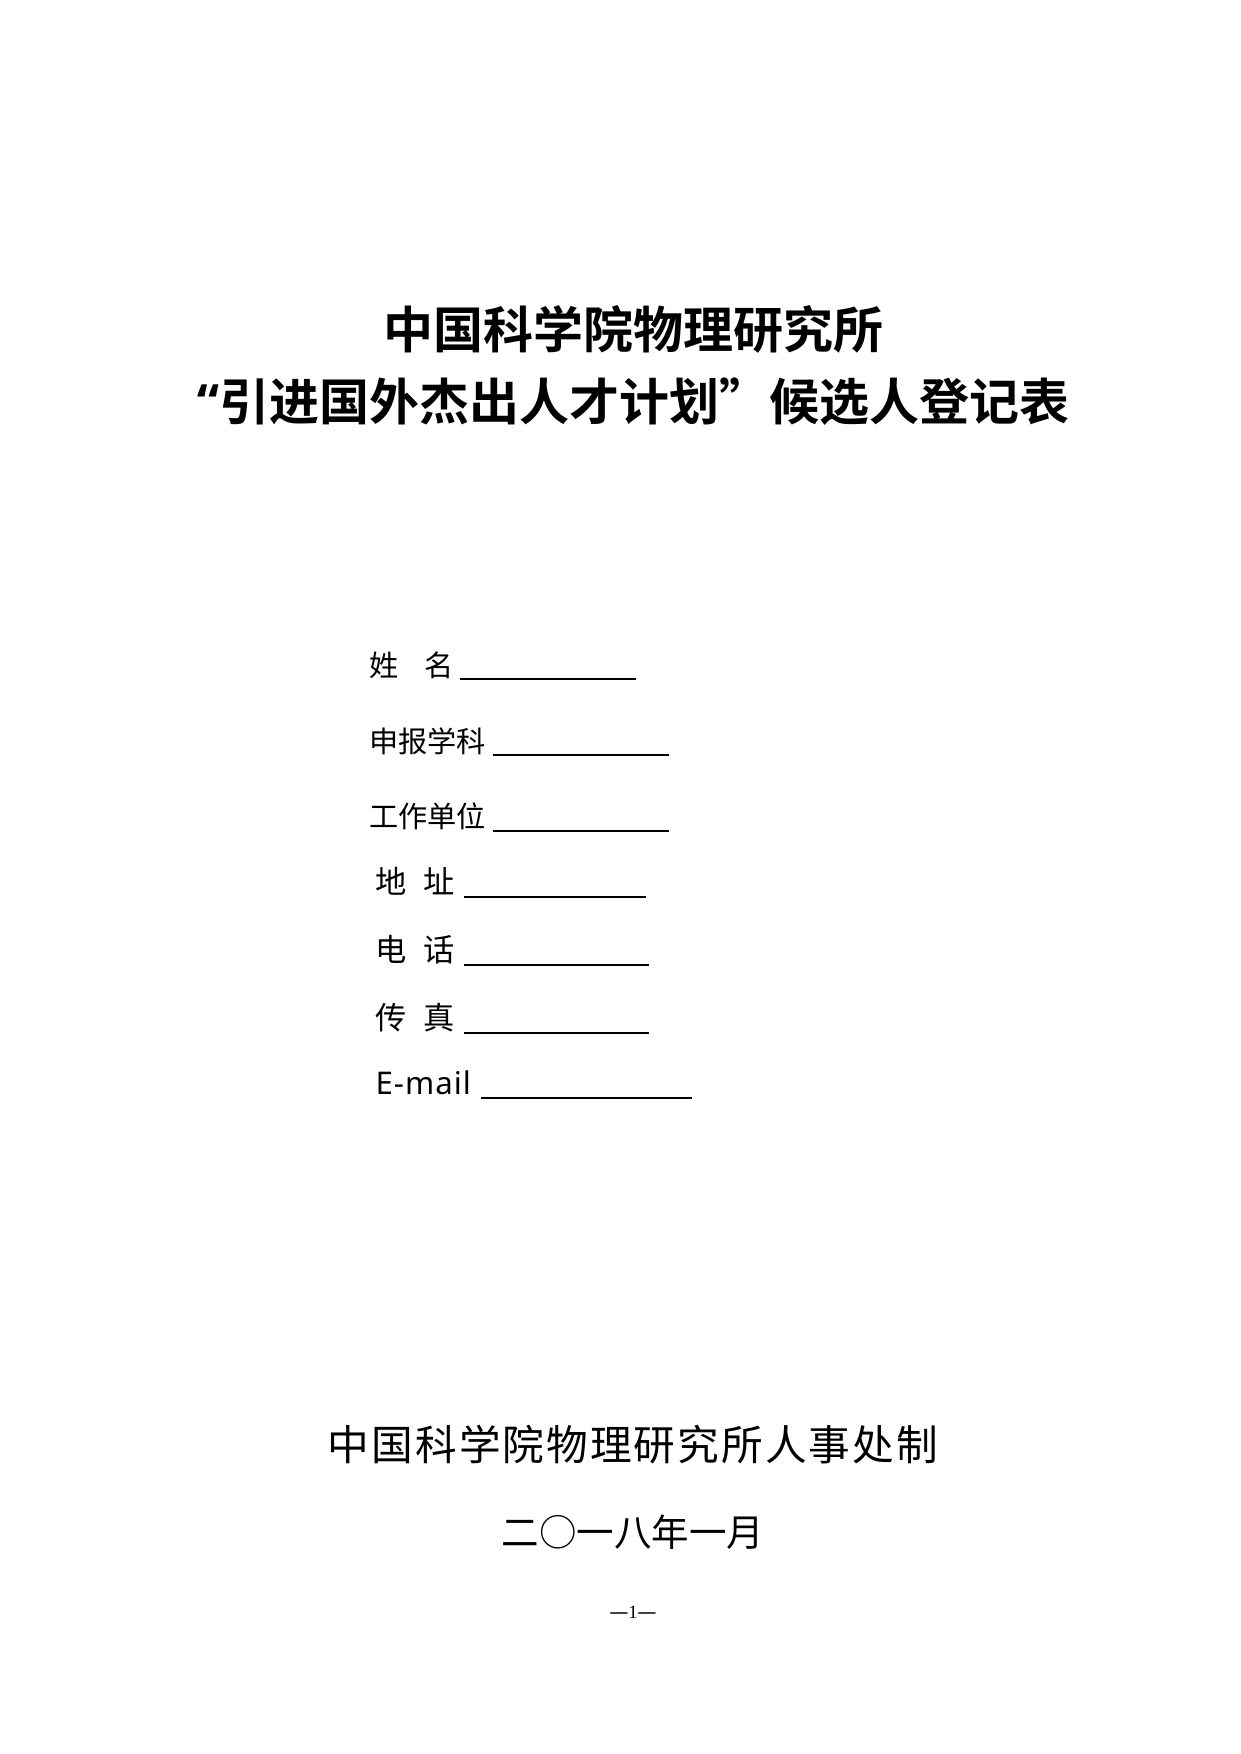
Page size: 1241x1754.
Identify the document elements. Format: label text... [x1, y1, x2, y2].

text 二○一八年一月 [184, 1503, 1082, 1557]
text 地 址 [184, 857, 1082, 903]
text 电 话 [184, 925, 1082, 971]
text 中国科学院物理研究所 [184, 290, 1082, 363]
text 中国科学院物理研究所人事处制 [184, 1412, 1082, 1473]
text “引进国外杰出人才计划”候选人登记表 [184, 363, 1082, 435]
text E-mail [184, 1061, 1082, 1103]
text 传 真 [184, 993, 1082, 1038]
text 申报学科 [184, 718, 1082, 760]
text 工作单位 [184, 794, 1082, 836]
text 姓 名 [184, 642, 1082, 684]
